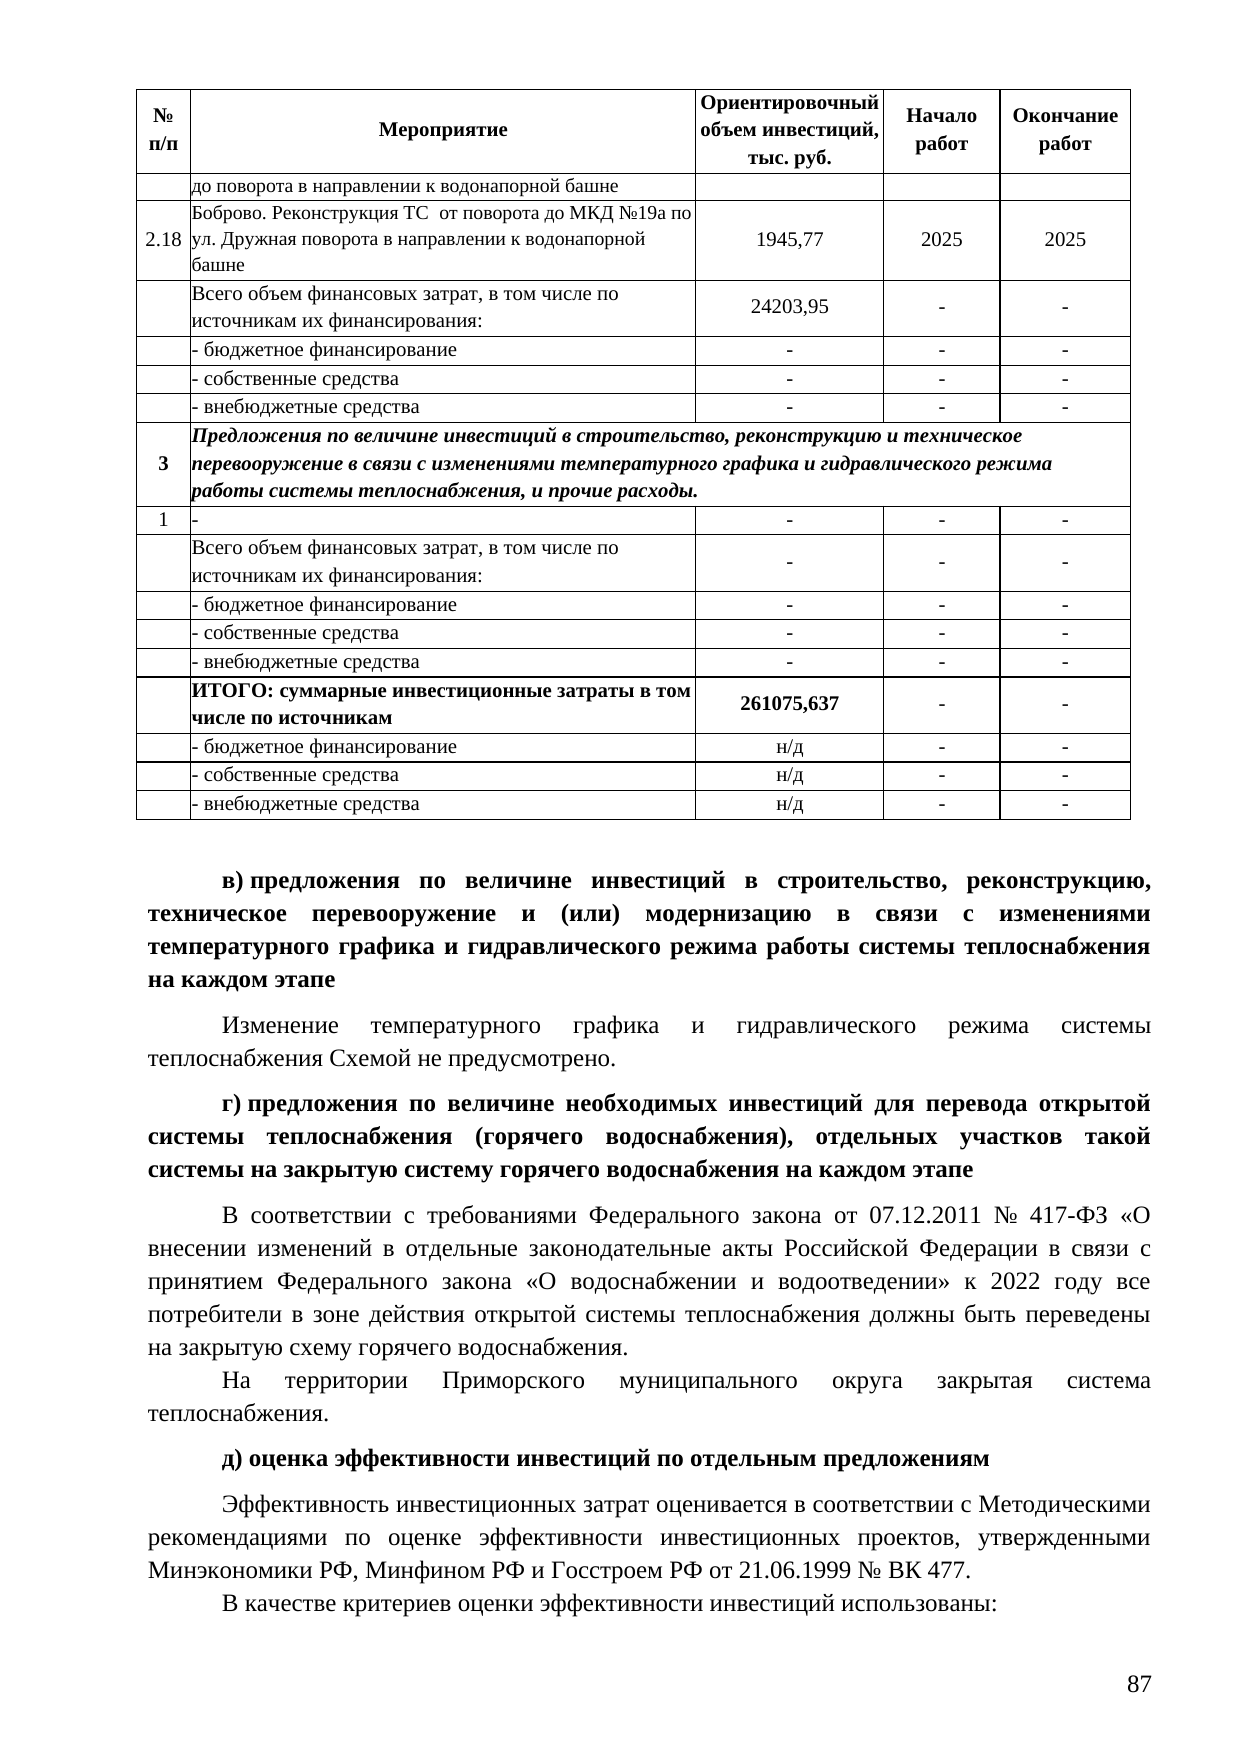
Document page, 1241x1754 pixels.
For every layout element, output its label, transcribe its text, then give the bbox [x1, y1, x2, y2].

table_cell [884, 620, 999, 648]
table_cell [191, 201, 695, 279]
subtitle г) предложения по величине необходимых инвестиций для перевода открытой системы теплоснабжения (горячего водоснабжения), отдельных участков такой системы на закрытую систему горячего водоснабжения на каждом этапе [148, 1088, 1152, 1183]
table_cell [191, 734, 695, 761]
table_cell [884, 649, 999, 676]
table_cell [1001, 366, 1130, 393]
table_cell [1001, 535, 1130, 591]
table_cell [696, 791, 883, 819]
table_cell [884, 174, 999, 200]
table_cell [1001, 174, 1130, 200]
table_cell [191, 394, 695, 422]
text На территории Приморского муниципального округа закрытая система теплоснабжения. [148, 1365, 1152, 1427]
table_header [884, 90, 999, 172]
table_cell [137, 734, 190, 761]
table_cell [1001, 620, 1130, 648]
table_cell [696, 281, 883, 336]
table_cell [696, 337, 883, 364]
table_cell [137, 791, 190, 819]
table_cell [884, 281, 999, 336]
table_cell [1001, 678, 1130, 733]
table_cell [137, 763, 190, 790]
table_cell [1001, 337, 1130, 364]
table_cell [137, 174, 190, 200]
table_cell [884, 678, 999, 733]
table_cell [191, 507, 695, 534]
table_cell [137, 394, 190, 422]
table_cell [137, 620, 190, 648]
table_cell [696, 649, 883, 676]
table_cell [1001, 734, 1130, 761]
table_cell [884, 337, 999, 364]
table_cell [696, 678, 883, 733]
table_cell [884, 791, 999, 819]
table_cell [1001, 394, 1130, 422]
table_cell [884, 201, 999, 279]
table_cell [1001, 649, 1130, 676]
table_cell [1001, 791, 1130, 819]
subtitle в) предложения по величине инвестиций в строительство, реконструкцию, техническое перевооружение и (или) модернизацию в связи с изменениями температурного графика и гидравлического режима работы системы теплоснабжения на каждом этапе [148, 865, 1152, 993]
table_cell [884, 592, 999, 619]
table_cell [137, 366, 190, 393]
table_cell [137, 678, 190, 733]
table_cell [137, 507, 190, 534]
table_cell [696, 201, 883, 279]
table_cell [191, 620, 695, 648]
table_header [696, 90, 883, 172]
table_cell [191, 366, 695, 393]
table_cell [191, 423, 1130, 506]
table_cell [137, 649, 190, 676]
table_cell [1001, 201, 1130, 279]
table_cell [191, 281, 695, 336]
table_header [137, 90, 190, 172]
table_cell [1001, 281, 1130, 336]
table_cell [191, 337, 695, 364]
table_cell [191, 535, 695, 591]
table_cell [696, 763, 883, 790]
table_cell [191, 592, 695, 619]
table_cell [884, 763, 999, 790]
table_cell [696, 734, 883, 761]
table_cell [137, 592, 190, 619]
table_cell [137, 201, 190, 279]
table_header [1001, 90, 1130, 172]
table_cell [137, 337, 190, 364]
subtitle д) оценка эффективности инвестиций по отдельным предложениям [148, 1443, 1152, 1472]
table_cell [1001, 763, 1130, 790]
text В качестве критериев оценки эффективности инвестиций использованы: [148, 1588, 1152, 1617]
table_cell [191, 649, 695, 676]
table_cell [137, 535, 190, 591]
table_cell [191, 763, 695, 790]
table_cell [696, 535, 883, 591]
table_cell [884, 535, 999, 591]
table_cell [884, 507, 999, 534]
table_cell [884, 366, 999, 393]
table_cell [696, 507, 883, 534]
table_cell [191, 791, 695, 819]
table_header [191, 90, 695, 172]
text Эффективность инвестиционных затрат оценивается в соответствии с Методическими рекомендациями по оценке эффективности инвестиционных проектов, утвержденными Минэкономики РФ, Минфином РФ и Госстроем РФ от 21.06.1999 № ВК 477. [148, 1489, 1152, 1584]
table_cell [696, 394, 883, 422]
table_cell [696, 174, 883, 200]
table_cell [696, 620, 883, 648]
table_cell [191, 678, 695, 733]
text В соответствии с требованиями Федерального закона от 07.12.2011 № 417-ФЗ «О внесении изменений в отдельные законодательные акты Российской Федерации в связи с принятием Федерального закона «О водоснабжении и водоотведении» к 2022 году все потребители в зоне действия открытой системы теплоснабжения должны быть переведены на закрытую схему горячего водоснабжения. [148, 1200, 1152, 1361]
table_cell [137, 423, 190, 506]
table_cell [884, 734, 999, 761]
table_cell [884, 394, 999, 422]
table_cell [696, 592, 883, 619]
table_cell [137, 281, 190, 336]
text Изменение температурного графика и гидравлического режима системы теплоснабжения Схемой не предусмотрено. [148, 1010, 1152, 1072]
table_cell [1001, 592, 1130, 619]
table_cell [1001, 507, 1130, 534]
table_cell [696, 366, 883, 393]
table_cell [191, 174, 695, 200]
